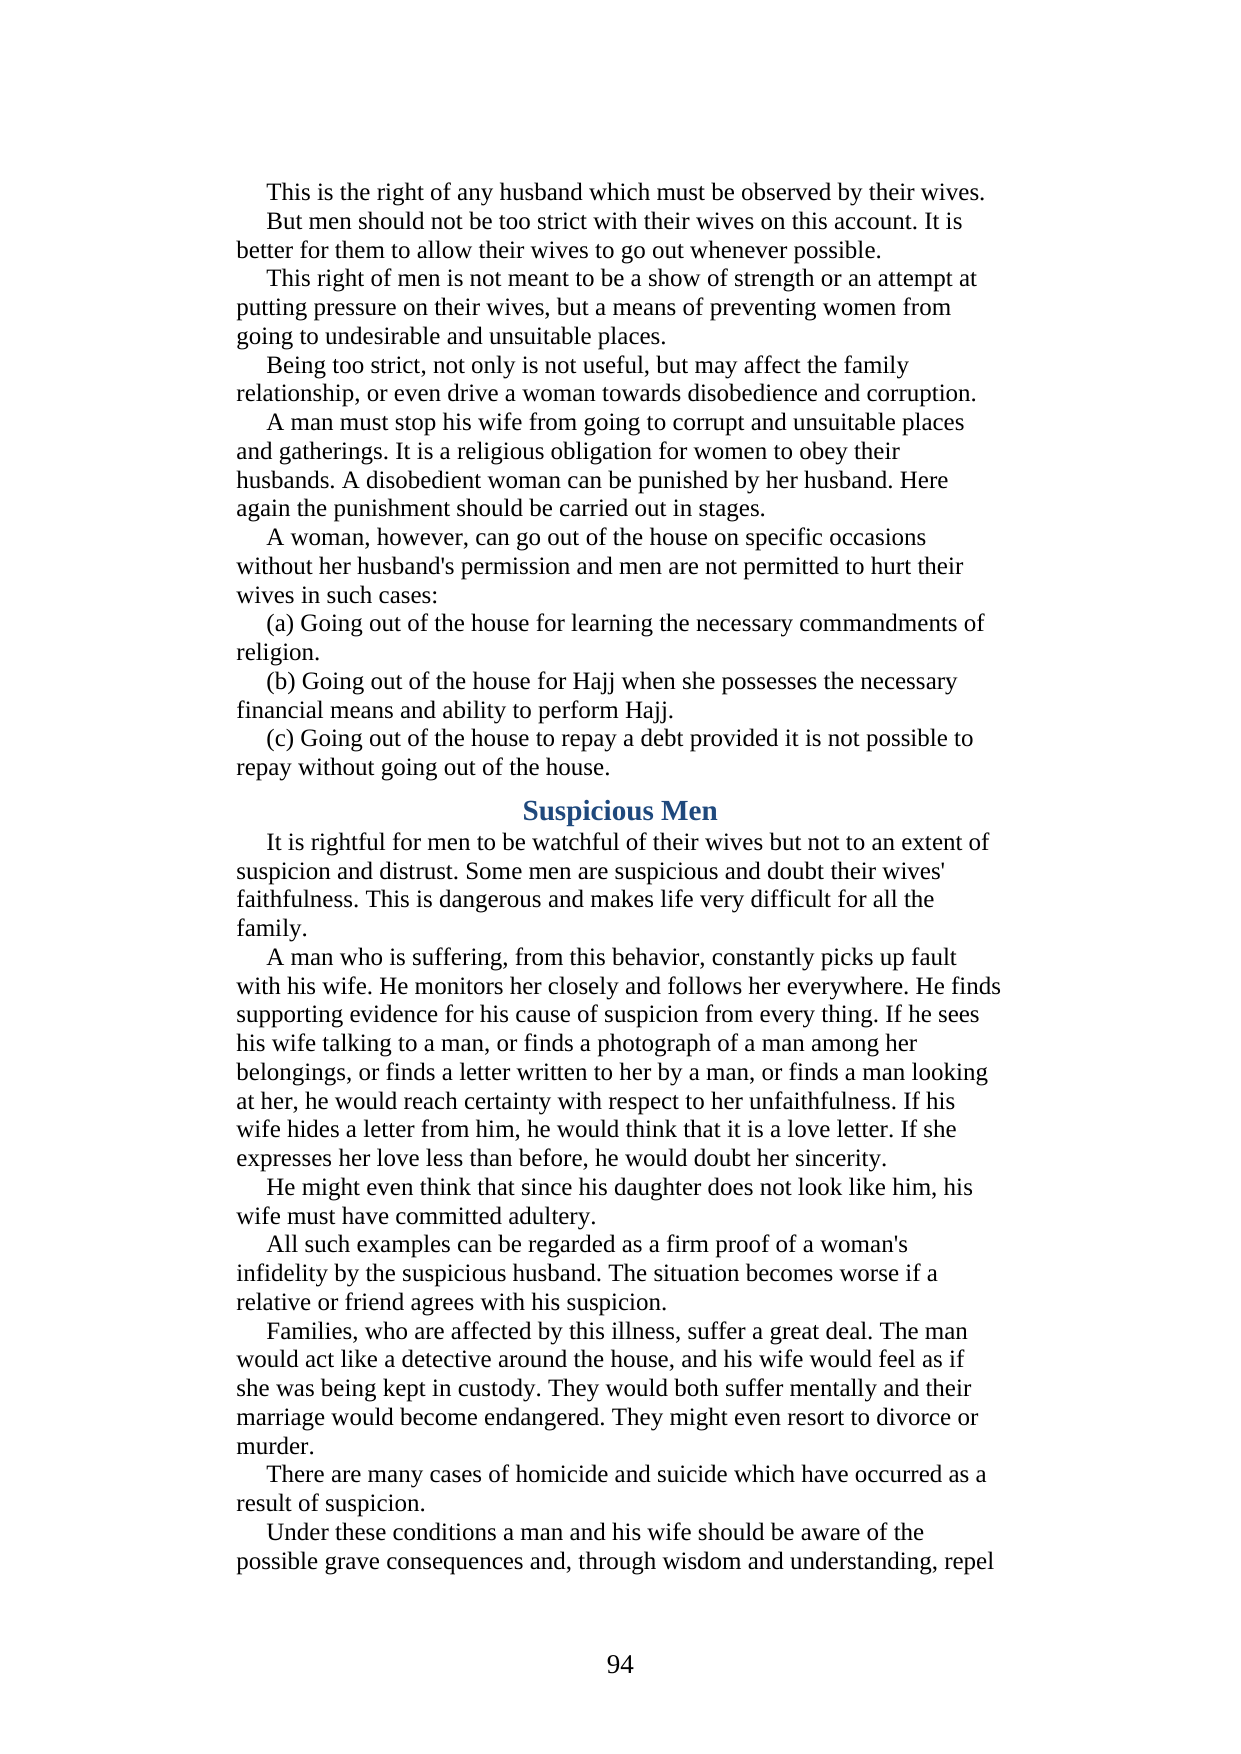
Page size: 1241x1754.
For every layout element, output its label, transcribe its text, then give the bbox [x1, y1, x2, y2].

text It is rightful for men to be watchful of their wives but not to an extent of suspicion and distrust. Some men are suspicious and doubt their wives' faithfulness. This is dangerous and makes life very difficult for all the family. [236, 827, 1004, 942]
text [236, 1517, 1004, 1574]
text Families, who are affected by this illness, suffer a great deal. The man would act like a detective around the house, and his wife would feel as if she was being kept in custody. They would both suffer mentally and their marriage would become endangered. They might even resort to divorce or murder. [236, 1316, 1004, 1459]
text Being too strict, not only is not useful, but may affect the family relationship, or even drive a woman towards disobedience and corruption. [236, 350, 1004, 407]
text All such examples can be regarded as a firm proof of a woman's infidelity by the suspicious husband. The situation becomes worse if a relative or friend agrees with his suspicion. [236, 1229, 1004, 1316]
text This right of men is not meant to be a show of strength or an attempt at putting pressure on their wives, but a means of preventing women from going to undesirable and unsuitable places. [236, 263, 1004, 350]
text A man who is suffering, from this behavior, constantly picks up fault with his wife. He monitors her closely and follows her everywhere. He finds supporting evidence for his cause of suspicion from every thing. If he sees his wife talking to a man, or finds a photograph of a man among her belongings, or finds a letter written to her by a man, or finds a man looking at her, he would reach certainty with respect to her unfaithfulness. If his wife hides a letter from him, he would think that it is a love letter. If she expresses her love less than before, he would doubt her sincerity. [236, 942, 1004, 1172]
text A man must stop his wife from going to corrupt and unsuitable places and gatherings. It is a religious obligation for women to obey their husbands. A disobedient woman can be punished by her husband. Here again the punishment should be carried out in stages. [236, 407, 1004, 522]
text There are many cases of homicide and suicide which have occurred as a result of suspicion. [236, 1459, 1004, 1517]
text But men should not be too strict with their wives on this account. It is better for them to allow their wives to go out whenever possible. [236, 206, 1004, 263]
text This is the right of any husband which must be observed by their wives. [236, 177, 1004, 206]
text (c) Going out of the house to repay a debt provided it is not possible to repay without going out of the house. [236, 723, 1004, 781]
text (a) Going out of the house for learning the necessary commandments of religion. [236, 608, 1004, 666]
text A woman, however, can go out of the house on specific occasions without her husband's permission and men are not permitted to hurt their wives in such cases: [236, 522, 1004, 608]
subtitle Suspicious Men [236, 793, 1004, 827]
text (b) Going out of the house for Hajj when she possesses the necessary financial means and ability to perform Hajj. [236, 666, 1004, 723]
text He might even think that since his daughter does not look like him, his wife must have committed adultery. [236, 1172, 1004, 1229]
